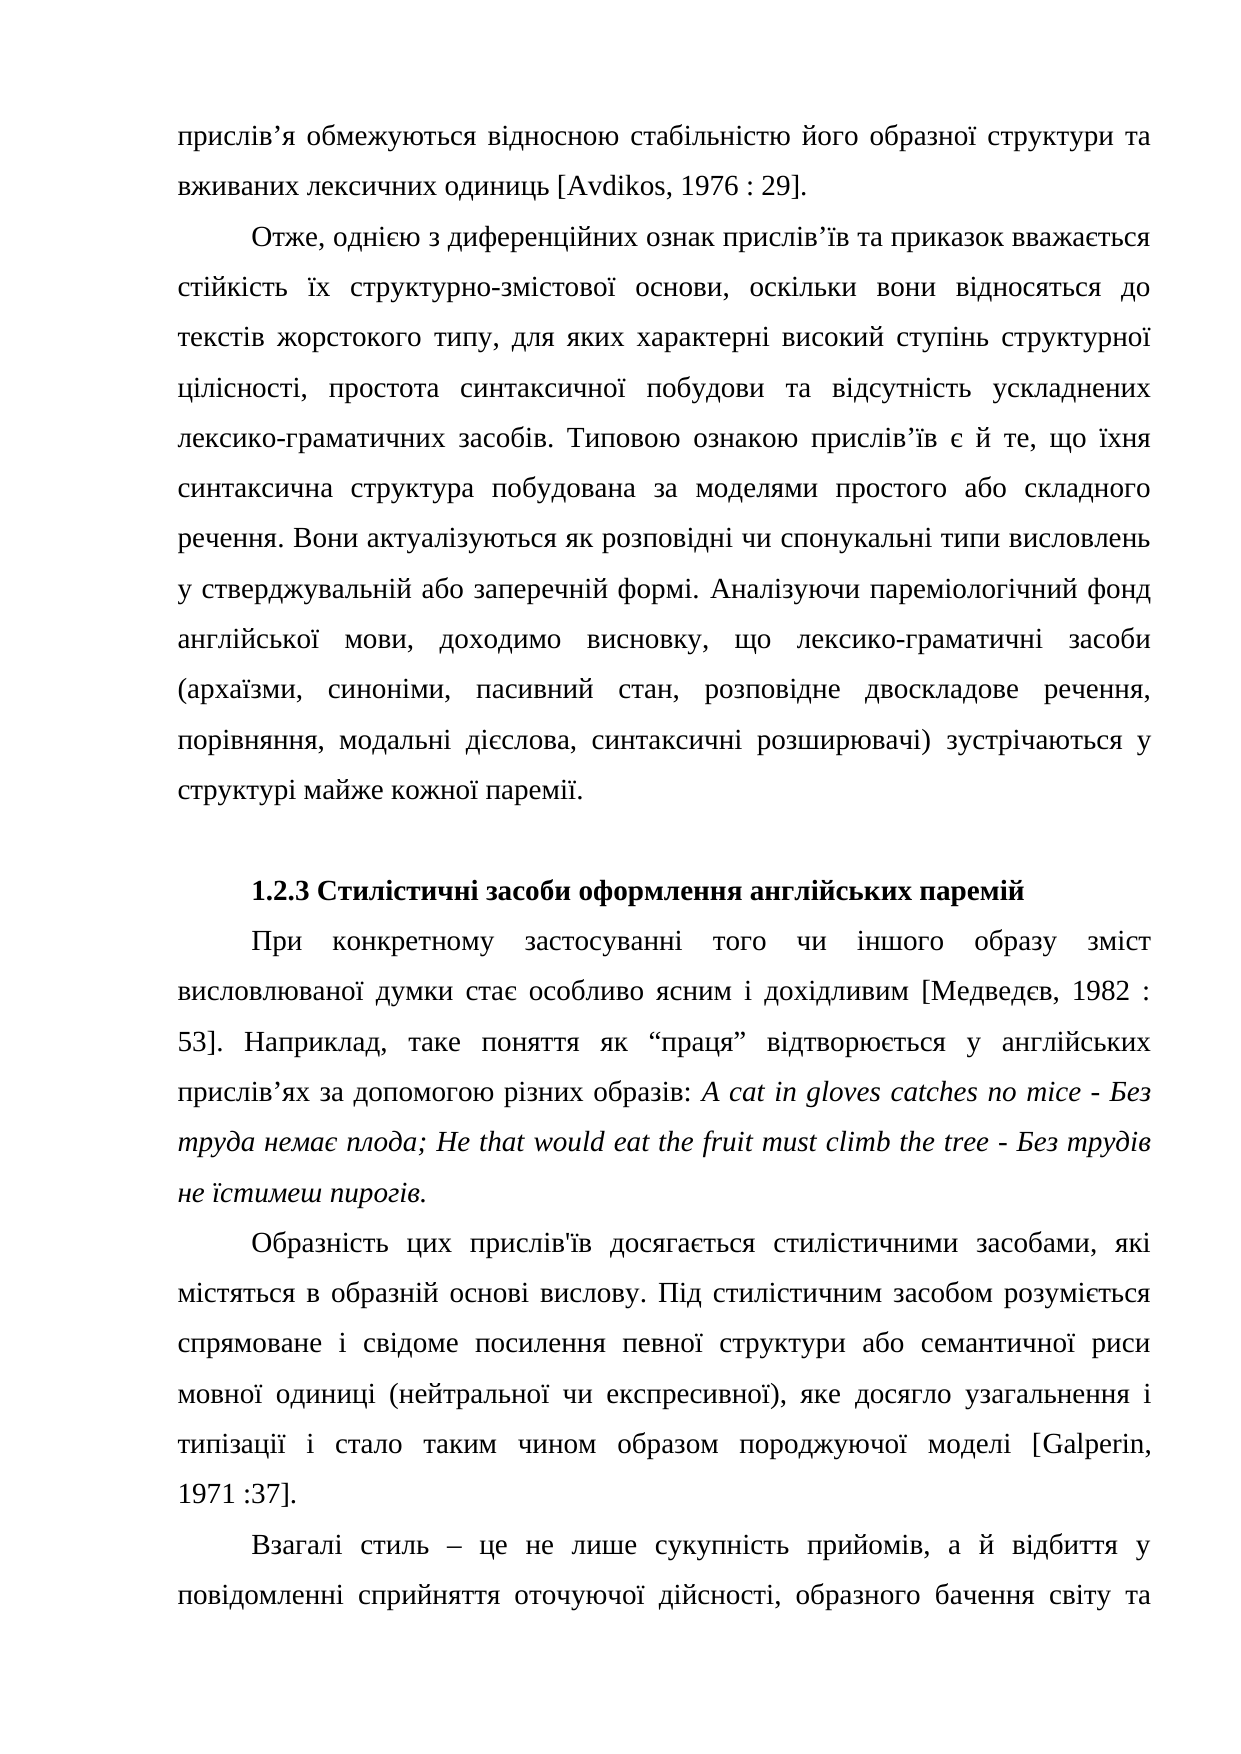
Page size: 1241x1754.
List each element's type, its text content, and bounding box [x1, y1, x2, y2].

text Отже, однією з диференційних ознак прислів’їв та приказок вважається стійкість їх структурно-змістової основи, оскільки вони відносяться до текстів жорстокого типу, для яких характерні високий ступінь структурної цілісності, простота синтаксичної побудови та відсутність ускладнених лексико-граматичних засобів. Типовою ознакою прислів’їв є й те, що їхня синтаксична структура побудована за моделями простого або складного речення. Вони актуалізуються як розповідні чи спонукальні типи висловлень у стверджувальній або заперечній формі. Аналізуючи пареміологічний фонд англійської мови, доходимо висновку, що лексико-граматичні засоби (архаїзми, синоніми, пасивний стан, розповідне двоскладове речення, порівняння, модальні дієслова, синтаксичні розширювачі) зустрічаються у структурі майже кожної паремії. [177, 219, 1152, 806]
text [177, 1527, 1152, 1611]
list При конкретному застосуванні того чи іншого образу зміст висловлюваної думки стає особливо ясним і дохідливим [Медведєв, 1982 : 53]. Наприклад, таке поняття як “праця” відтворюється у англійських прислів’ях за допомогою різних образів: A cat in gloves catches no mice - Без труда немає плода; He that would eat the fruit must climb the tree - Без трудів не їстимеш пирогів. [177, 923, 1152, 1208]
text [177, 118, 1152, 202]
list 1.2.3 Стилістичні засоби оформлення англійських паремій [177, 873, 1152, 906]
text Образність цих прислів'їв досягається стилістичними засобами, які містяться в образній основі вислову. Під стилістичним засобом розуміється спрямоване і свідоме посилення певної структури або семантичної риси мовної одиниці (нейтральної чи експресивної), яке досягло узагальнення і типізації і стало таким чином образом породжуючої моделі [Galperin, 1971 :37]. [177, 1225, 1152, 1510]
